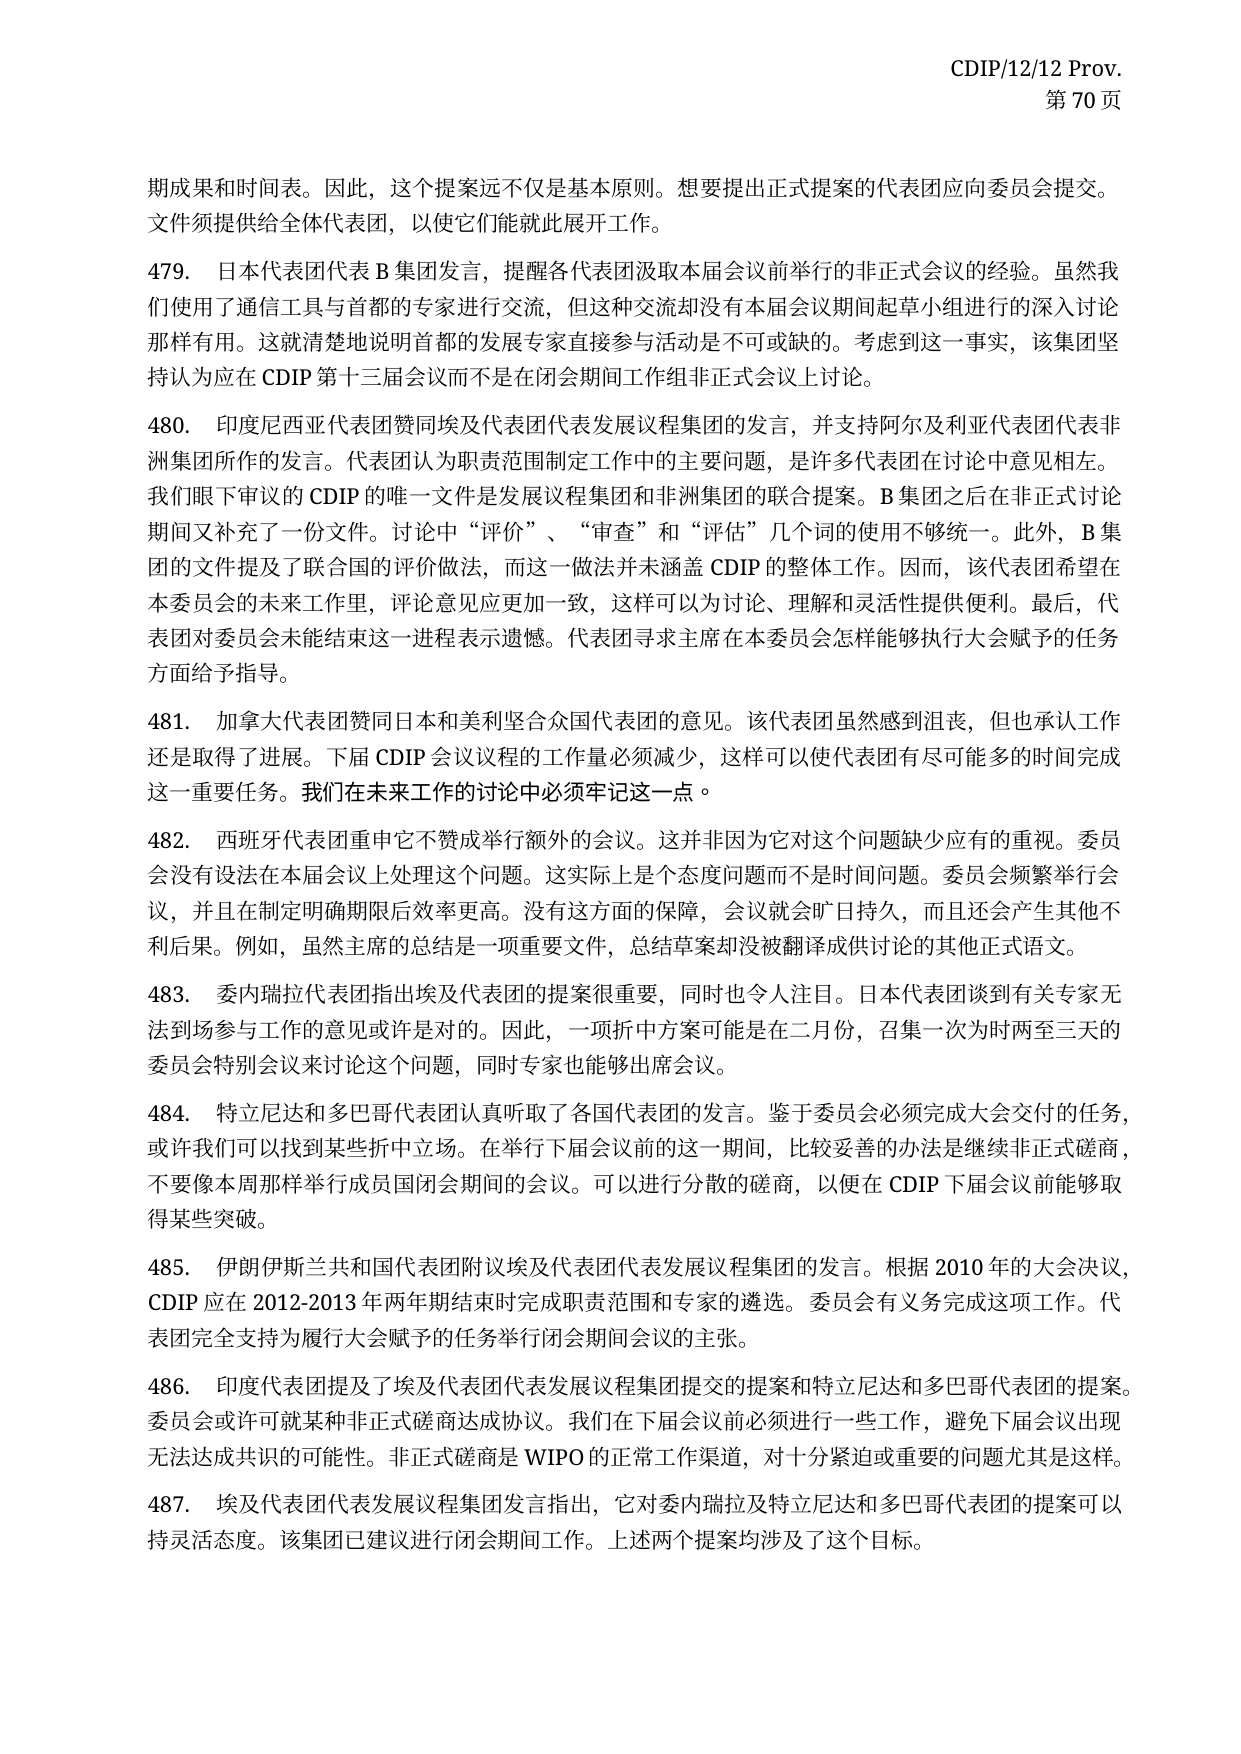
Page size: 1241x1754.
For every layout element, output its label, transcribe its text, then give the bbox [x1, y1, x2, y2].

list 伊朗伊斯兰共和国代表团附议埃及代表团代表发展议程集团的发言。根据2010年的大会决议，CDIP应在2012-2013年两年期结束时完成职责范围和专家的遴选。委员会有义务完成这项工作。代表团完全支持为履行大会赋予的任务举行闭会期间会议的主张。 [148, 1246, 1122, 1353]
list 印度尼西亚代表团赞同埃及代表团代表发展议程集团的发言，并支持阿尔及利亚代表团代表非洲集团所作的发言。代表团认为职责范围制定工作中的主要问题，是许多代表团在讨论中意见相左。我们眼下审议的CDIP的唯一文件是发展议程集团和非洲集团的联合提案。B集团之后在非正式讨论期间又补充了一份文件。讨论中“评价”、“审查”和“评估”几个词的使用不够统一。此外，B集团的文件提及了联合国的评价做法，而这一做法并未涵盖CDIP的整体工作。因而，该代表团希望在本委员会的未来工作里，评论意见应更加一致，这样可以为讨论、理解和灵活性提供便利。最后，代表团对委员会未能结束这一进程表示遗憾。代表团寻求主席在本委员会怎样能够执行大会赋予的任务方面给予指导。 [148, 405, 1122, 688]
list 日本代表团代表B集团发言，提醒各代表团汲取本届会议前举行的非正式会议的经验。虽然我们使用了通信工具与首都的专家进行交流，但这种交流却没有本届会议期间起草小组进行的深入讨论那样有用。这就清楚地说明首都的发展专家直接参与活动是不可或缺的。考虑到这一事实，该集团坚持认为应在CDIP第十三届会议而不是在闭会期间工作组非正式会议上讨论。 [148, 251, 1122, 392]
list 加拿大代表团赞同日本和美利坚合众国代表团的意见。该代表团虽然感到沮丧，但也承认工作还是取得了进展。下届CDIP会议议程的工作量必须减少，这样可以使代表团有尽可能多的时间完成这一重要任务。我们在未来工作的讨论中必须牢记这一点。 [148, 701, 1122, 807]
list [148, 167, 1122, 238]
list 印度代表团提及了埃及代表团代表发展议程集团提交的提案和特立尼达和多巴哥代表团的提案。委员会或许可就某种非正式磋商达成协议。我们在下届会议前必须进行一些工作，避免下届会议出现无法达成共识的可能性。非正式磋商是WIPO的正常工作渠道，对十分紧迫或重要的问题尤其是这样。 [148, 1365, 1122, 1471]
list 西班牙代表团重申它不赞成举行额外的会议。这并非因为它对这个问题缺少应有的重视。委员会没有设法在本届会议上处理这个问题。这实际上是个态度问题而不是时间问题。委员会频繁举行会议，并且在制定明确期限后效率更高。没有这方面的保障，会议就会旷日持久，而且还会产生其他不利后果。例如，虽然主席的总结是一项重要文件，总结草案却没被翻译成供讨论的其他正式语文。 [148, 819, 1122, 961]
list 委内瑞拉代表团指出埃及代表团的提案很重要，同时也令人注目。日本代表团谈到有关专家无法到场参与工作的意见或许是对的。因此，一项折中方案可能是在二月份，召集一次为时两至三天的委员会特别会议来讨论这个问题，同时专家也能够出席会议。 [148, 973, 1122, 1080]
list 特立尼达和多巴哥代表团认真听取了各国代表团的发言。鉴于委员会必须完成大会交付的任务，或许我们可以找到某些折中立场。在举行下届会议前的这一期间，比较妥善的办法是继续非正式磋商，不要像本周那样举行成员国闭会期间的会议。可以进行分散的磋商，以便在CDIP下届会议前能够取得某些突破。 [148, 1092, 1122, 1234]
list 埃及代表团代表发展议程集团发言指出，它对委内瑞拉及特立尼达和多巴哥代表团的提案可以持灵活态度。该集团已建议进行闭会期间工作。上述两个提案均涉及了这个目标。 [148, 1484, 1122, 1555]
